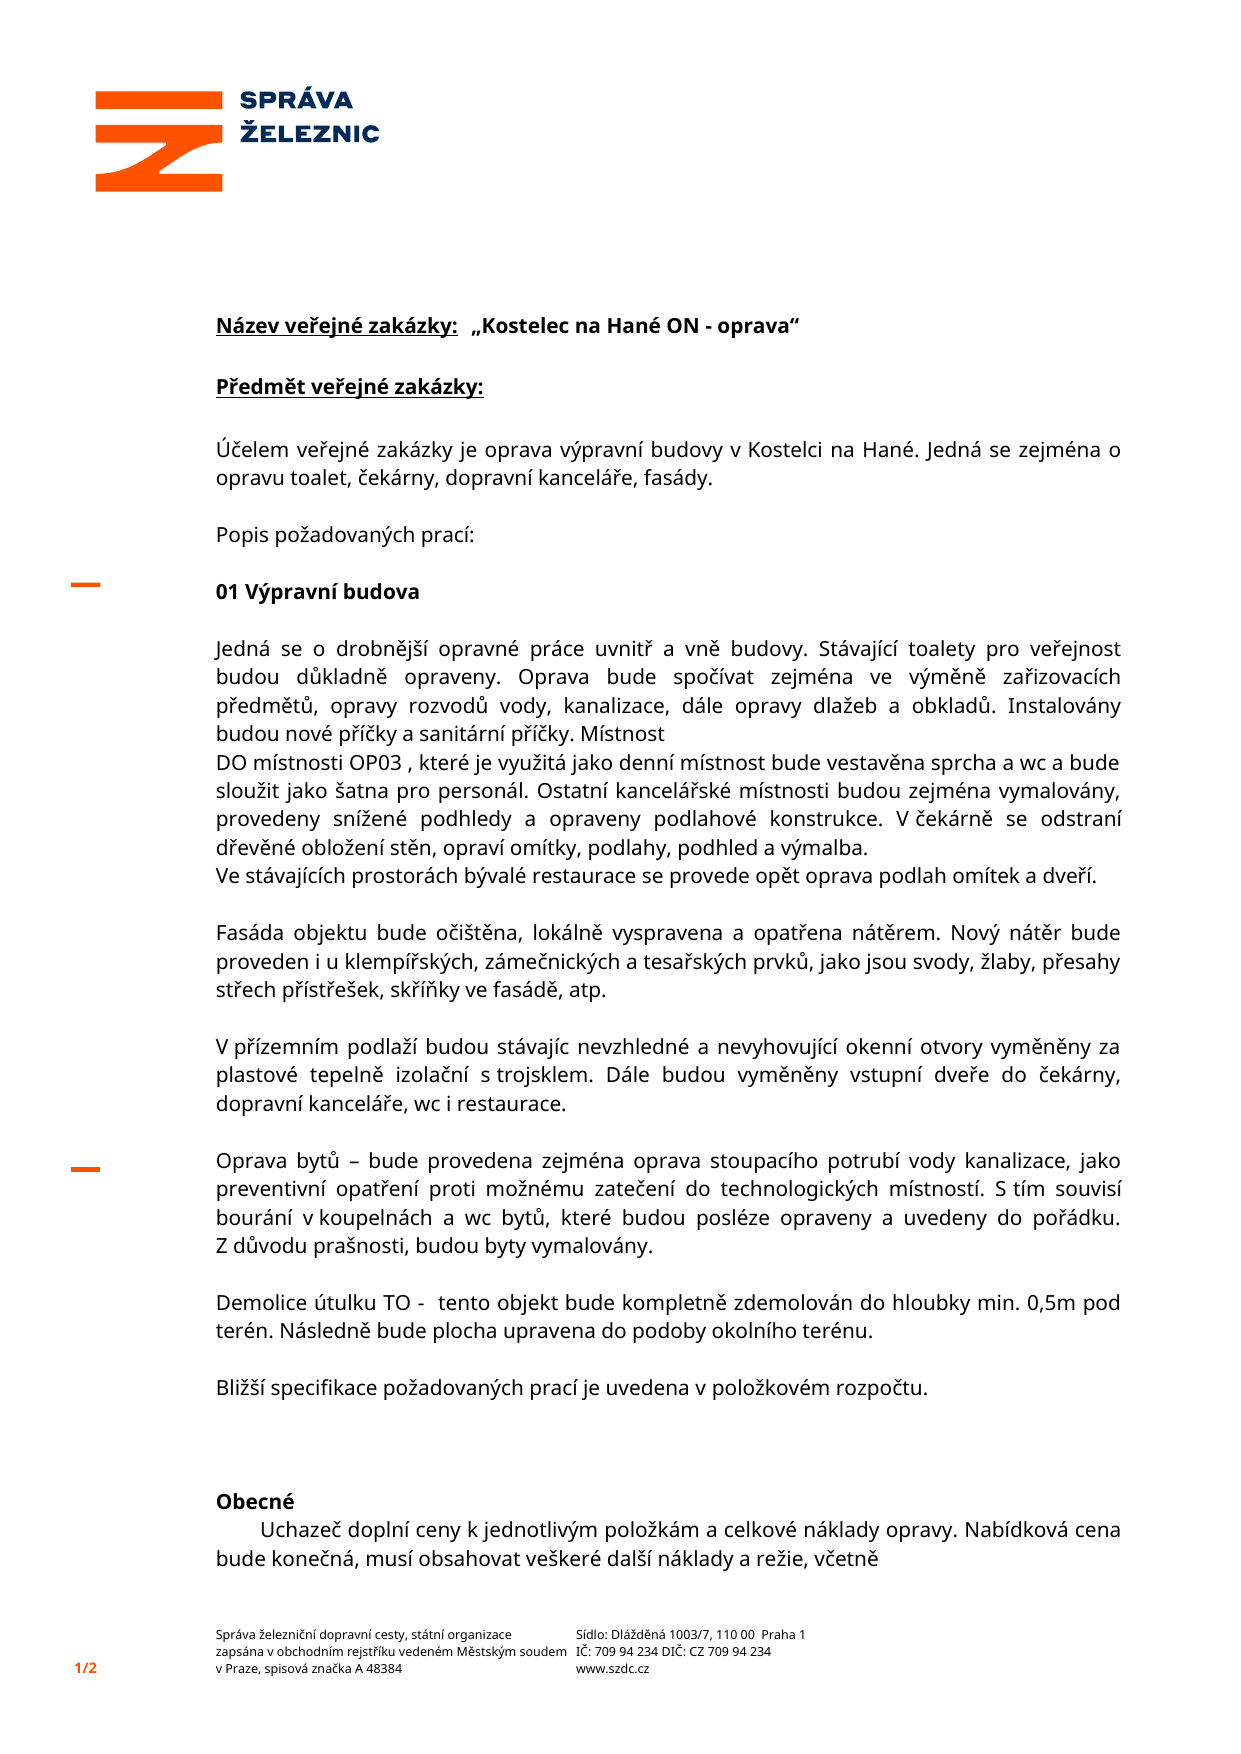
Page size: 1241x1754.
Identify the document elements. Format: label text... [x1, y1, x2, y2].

text Popis požadovaných prací: [216, 520, 1122, 549]
text Jedná se o drobnější opravné práce uvnitř a vně budovy. Stávající toalety pro veřejnost budou důkladně opraveny. Oprava bude spočívat zejména ve výměně zařizovacích předmětů, opravy rozvodů vody, kanalizace, dále opravy dlažeb a obkladů. Instalovány budou nové příčky a sanitární příčky. Místnost [216, 634, 1122, 748]
subtitle Název veřejné zakázky: „Kostelec na Hané ON - oprava“ [216, 311, 1122, 339]
text Obecné [216, 1487, 1122, 1516]
text 01 Výpravní budova [216, 577, 1122, 606]
text Oprava bytů – bude provedena zejména oprava stoupacího potrubí vody kanalizace, jako preventivní opatření proti možnému zatečení do technologických místností. S tím souvisí bourání v koupelnách a wc bytů, které budou posléze opraveny a uvedeny do pořádku. Z důvodu prašnosti, budou byty vymalovány. [216, 1146, 1122, 1259]
text Fasáda objektu bude očištěna, lokálně vyspravena a opatřena nátěrem. Nový nátěr bude proveden i u klempířských, zámečnických a tesařských prvků, jako jsou svody, žlaby, přesahy střech přístřešek, skříňky ve fasádě, atp. [216, 918, 1122, 1004]
text Bližší specifikace požadovaných prací je uvedena v položkovém rozpočtu. [216, 1373, 1122, 1402]
text Uchazeč doplní ceny k jednotlivým položkám a celkové náklady opravy. Nabídková cena bude konečná, musí obsahovat veškeré další náklady a režie, včetně [216, 1516, 1122, 1572]
text Předmět veřejné zakázky: [216, 372, 1122, 401]
text Ve stávajících prostorách bývalé restaurace se provede opět oprava podlah omítek a dveří. [216, 861, 1122, 890]
text V přízemním podlaží budou stávajíc nevzhledné a nevyhovující okenní otvory vyměněny za plastové tepelně izolační s trojsklem. Dále budou vyměněny vstupní dveře do čekárny, dopravní kanceláře, wc i restaurace. [216, 1032, 1122, 1117]
text Účelem veřejné zakázky je oprava výpravní budovy v Kostelci na Hané. Jedná se zejména o opravu toalet, čekárny, dopravní kanceláře, fasády. [216, 435, 1122, 492]
text Demolice útulku TO - tento objekt bude kompletně zdemolován do hloubky min. 0,5m pod terén. Následně bude plocha upravena do podoby okolního terénu. [216, 1288, 1122, 1345]
text DO místnosti OP03 , které je využitá jako denní místnost bude vestavěna sprcha a wc a bude sloužit jako šatna pro personál. Ostatní kancelářské místnosti budou zejména vymalovány, provedeny snížené podhledy a opraveny podlahové konstrukce. V čekárně se odstraní dřevěné obložení stěn, opraví omítky, podlahy, podhled a výmalba. [216, 748, 1122, 861]
